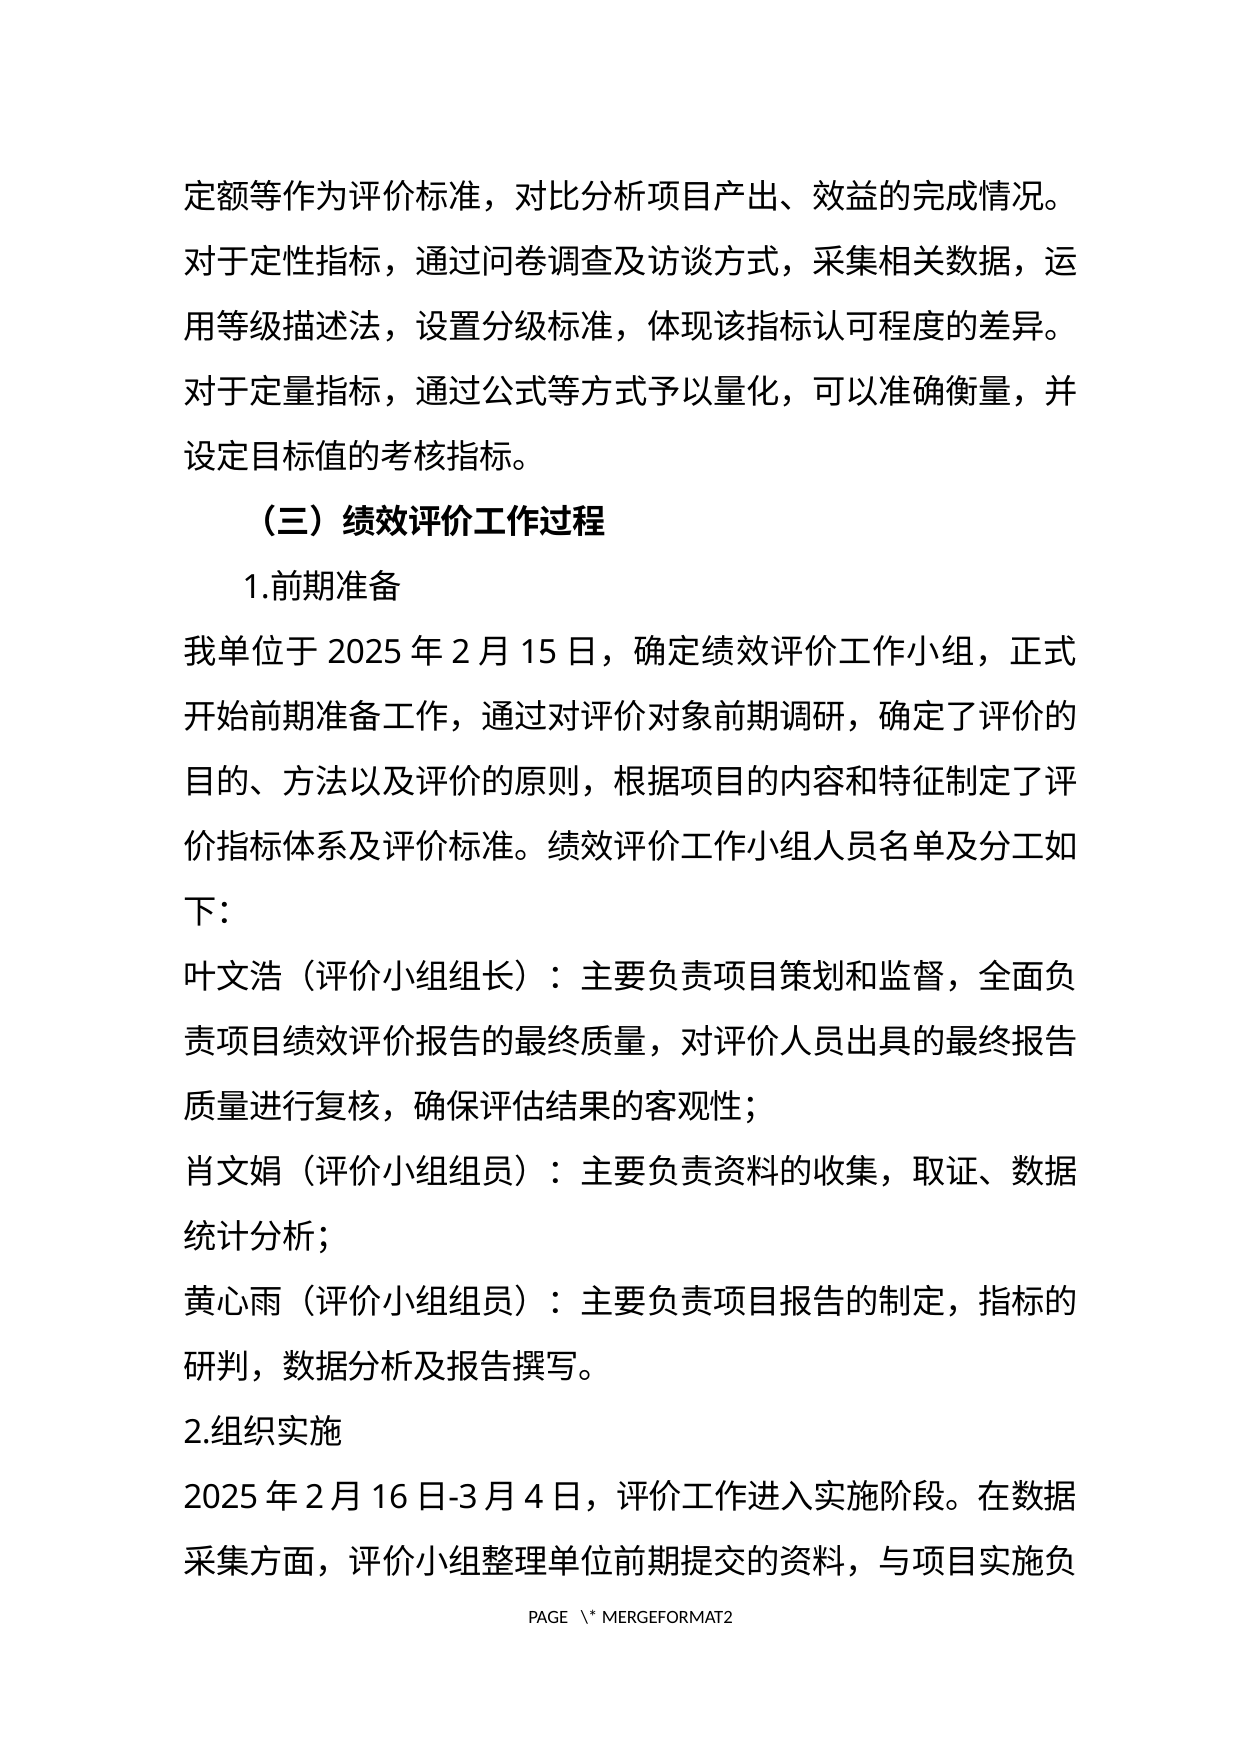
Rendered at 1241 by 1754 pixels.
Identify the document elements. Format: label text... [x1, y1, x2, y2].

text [183, 162, 1078, 487]
text （三）绩效评价工作过程 [183, 487, 1078, 552]
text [183, 552, 1078, 1592]
